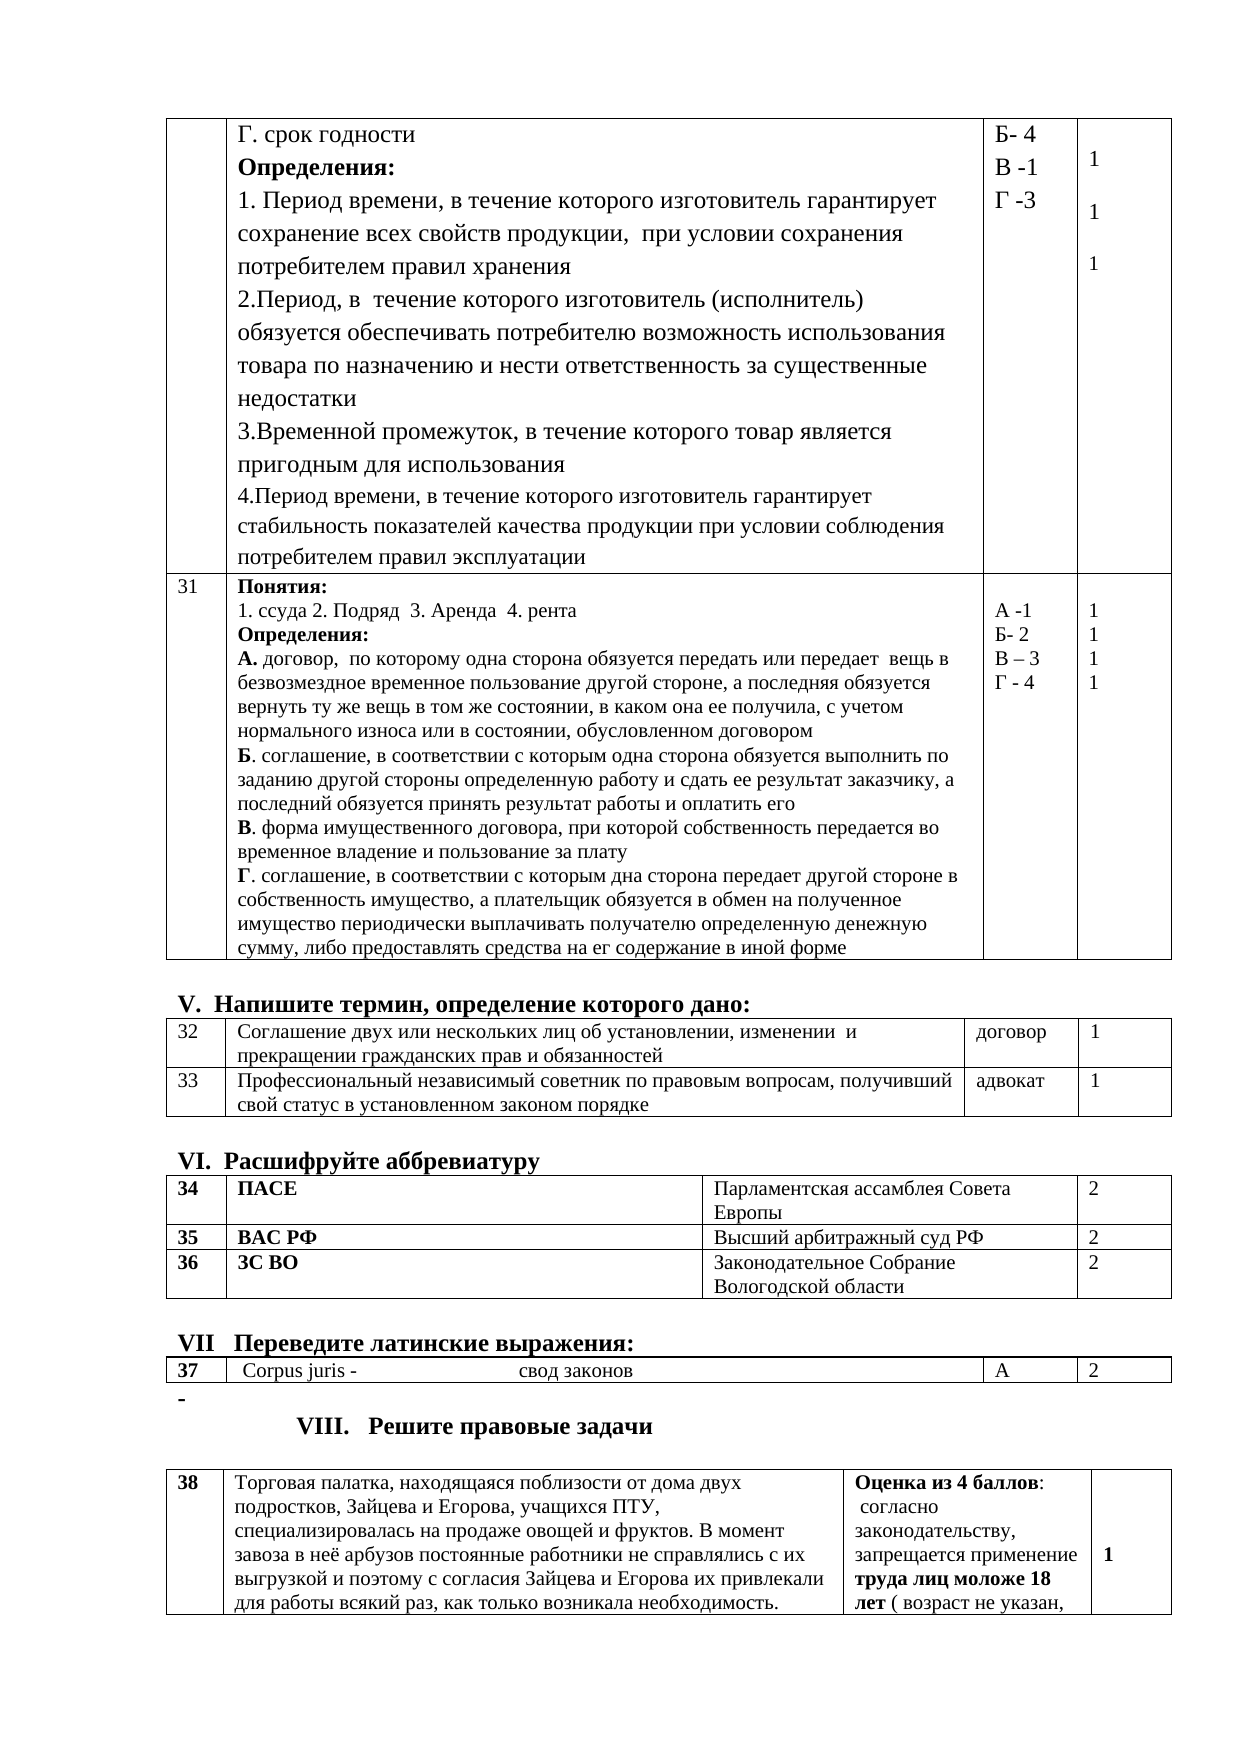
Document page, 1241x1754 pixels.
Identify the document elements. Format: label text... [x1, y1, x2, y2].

table_cell 36 [167, 1250, 226, 1298]
table_cell 31 [167, 574, 226, 959]
text VI. Расшифруйте аббревиатуру [177, 1146, 1152, 1174]
table_cell Понятия: 1. ссуда 2. Подряд 3. Аренда 4. рента Определения: А. договор, по которому одна сторона обязуется передать или передает вещь в безвозмездное временное пользование другой стороне, а последняя обязуется вернуть ту же вещь в том же состоянии, в каком она ее получила, с учетом нормального износа или в состоянии, обусловленном договором Б. соглашение, в соответствии с которым одна сторона обязуется выполнить по заданию другой стороны определенную работу и сдать ее результат заказчику, а последний обязуется принять результат работы и оплатить его В. форма имущественного договора, при которой собственность передается во временное владение и пользование за плату Г. соглашение, в соответствии с которым дна сторона передает другой стороне в собственность имущество, а плательщик обязуется в обмен на полученное имущество периодически выплачивать получателю определенную денежную сумму, либо предоставлять средства на ег содержание в иной форме [227, 574, 983, 959]
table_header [224, 1470, 843, 1614]
table_cell А -1 Б- 2 В – 3 Г - 4 [984, 574, 1077, 959]
table_header 1 [1079, 1019, 1171, 1067]
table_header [844, 1470, 1091, 1614]
table_header договор [965, 1019, 1078, 1067]
table_cell 1 1 1 1 [1078, 574, 1171, 959]
table_header 32 [167, 1019, 225, 1067]
table_header 38 [167, 1470, 223, 1614]
table_header 2 [1078, 1358, 1171, 1382]
table_cell ЗС ВО [227, 1250, 702, 1298]
table_header Corpus juris - свод законов [227, 1358, 983, 1382]
table_cell 1 1 1 1 [1078, 119, 1171, 573]
text V. Напишите термин, определение которого дано: [177, 989, 1152, 1018]
table_header 2 [1078, 1176, 1171, 1224]
text VII Переведите латинские выражения: [177, 1328, 1152, 1356]
table_header A [984, 1358, 1077, 1382]
table_header Парламентская ассамблея Совета Европы [703, 1176, 1077, 1224]
text VIII. Решите правовые задачи [177, 1411, 1152, 1440]
table_cell адвокат [965, 1068, 1078, 1116]
table_cell 30 [167, 119, 226, 573]
table_cell 2 [1078, 1250, 1171, 1298]
table_cell Законодательное Собрание Вологодской области [703, 1250, 1077, 1298]
table_header Соглашение двух или нескольких лиц об установлении, изменении и прекращении гражданских прав и обязанностей [226, 1019, 964, 1067]
table_header ПАСЕ [227, 1176, 702, 1224]
table_header 1 1 1 1 [1092, 1470, 1171, 1614]
table_cell А -2 Б- 4 В -1 Г -3 [984, 119, 1077, 573]
table_cell 1 [1079, 1068, 1171, 1116]
table_cell ВАС РФ [227, 1225, 702, 1249]
table_cell 2 [1078, 1225, 1171, 1249]
table_cell 35 [167, 1225, 226, 1249]
table_header 34 [167, 1176, 226, 1224]
table_header 37 [167, 1358, 226, 1382]
table_cell Профессиональный независимый советник по правовым вопросам, получивший свой статус в установленном законом порядке [226, 1068, 964, 1116]
table_cell Высший арбитражный суд РФ [703, 1225, 1077, 1249]
table_cell 33 [167, 1068, 225, 1116]
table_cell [227, 119, 983, 573]
text - [177, 1383, 1152, 1411]
